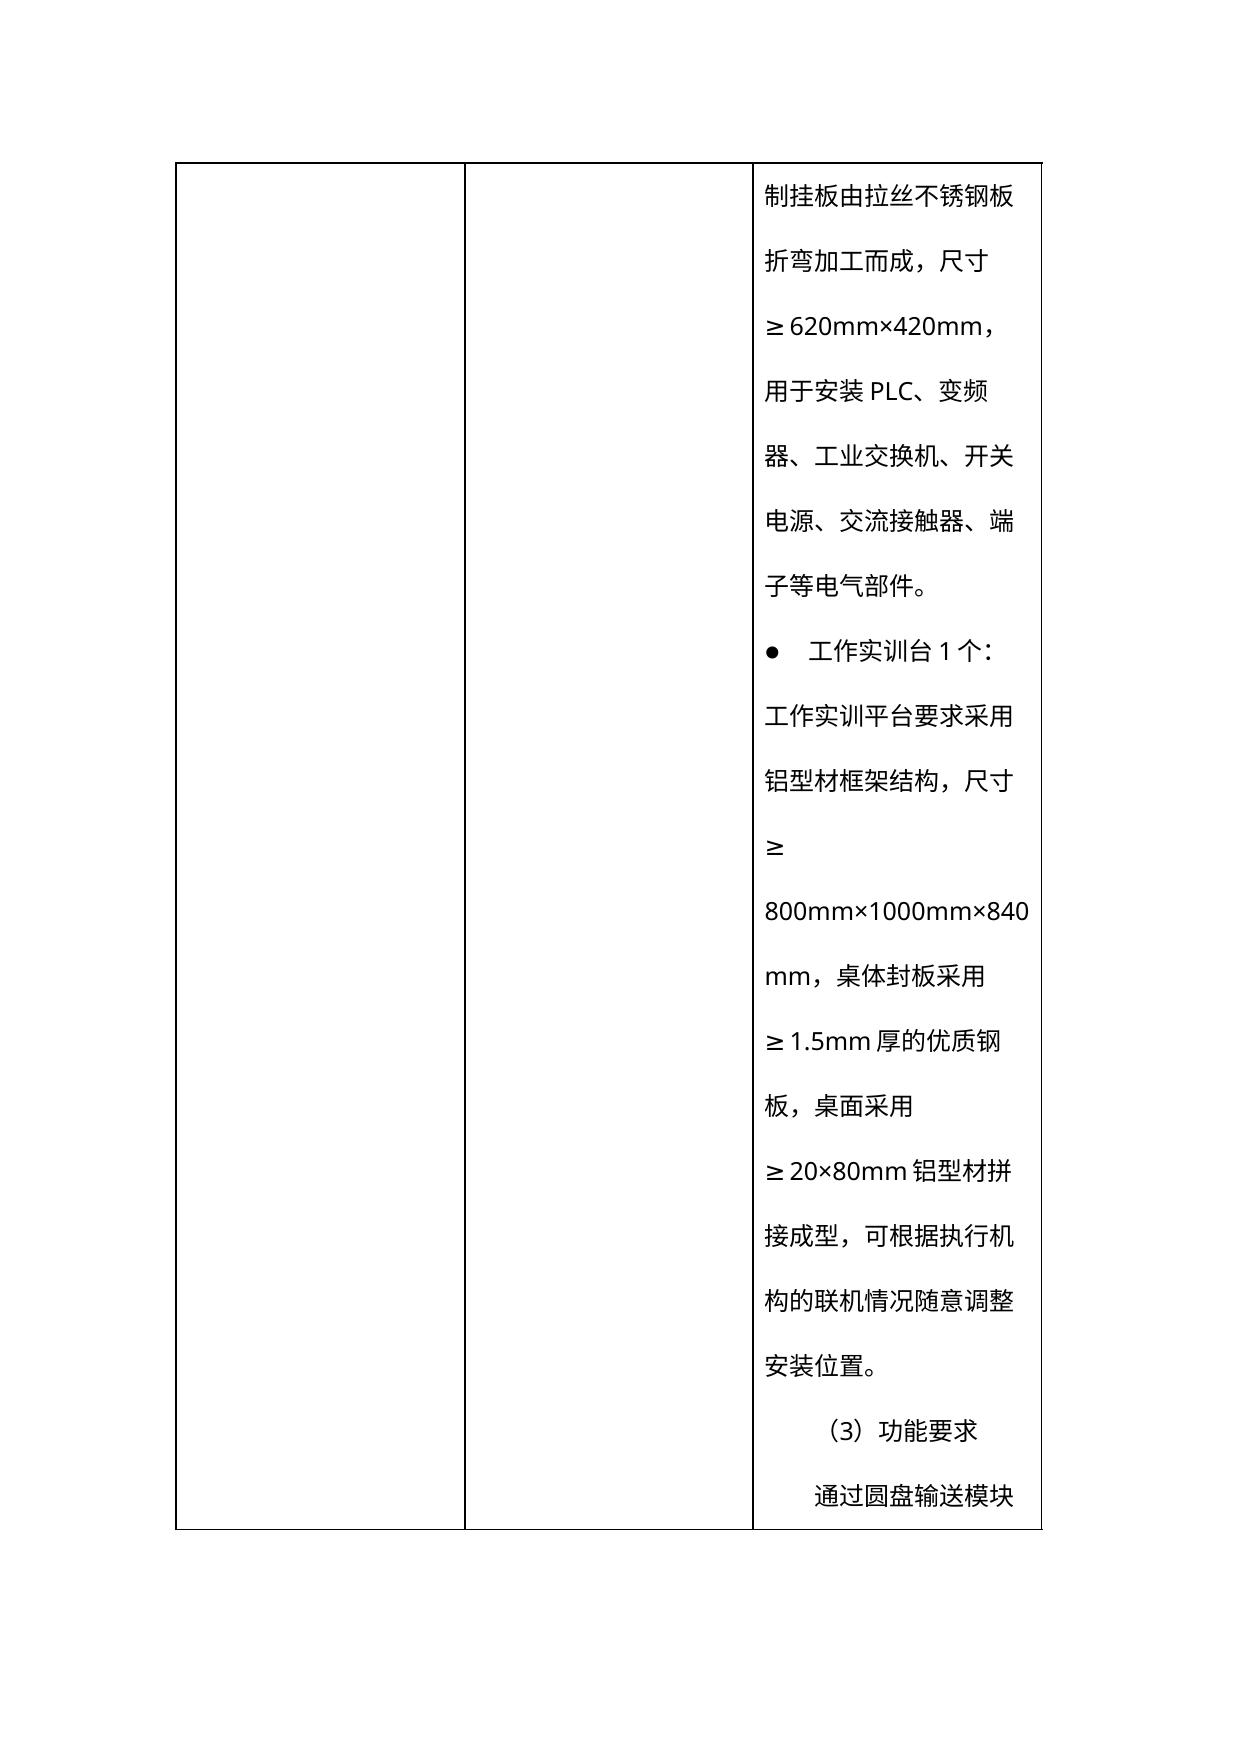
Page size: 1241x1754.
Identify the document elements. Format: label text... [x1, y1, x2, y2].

table_cell 1 [466, 164, 752, 1528]
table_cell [754, 164, 1041, 1528]
table_cell [177, 164, 464, 1528]
